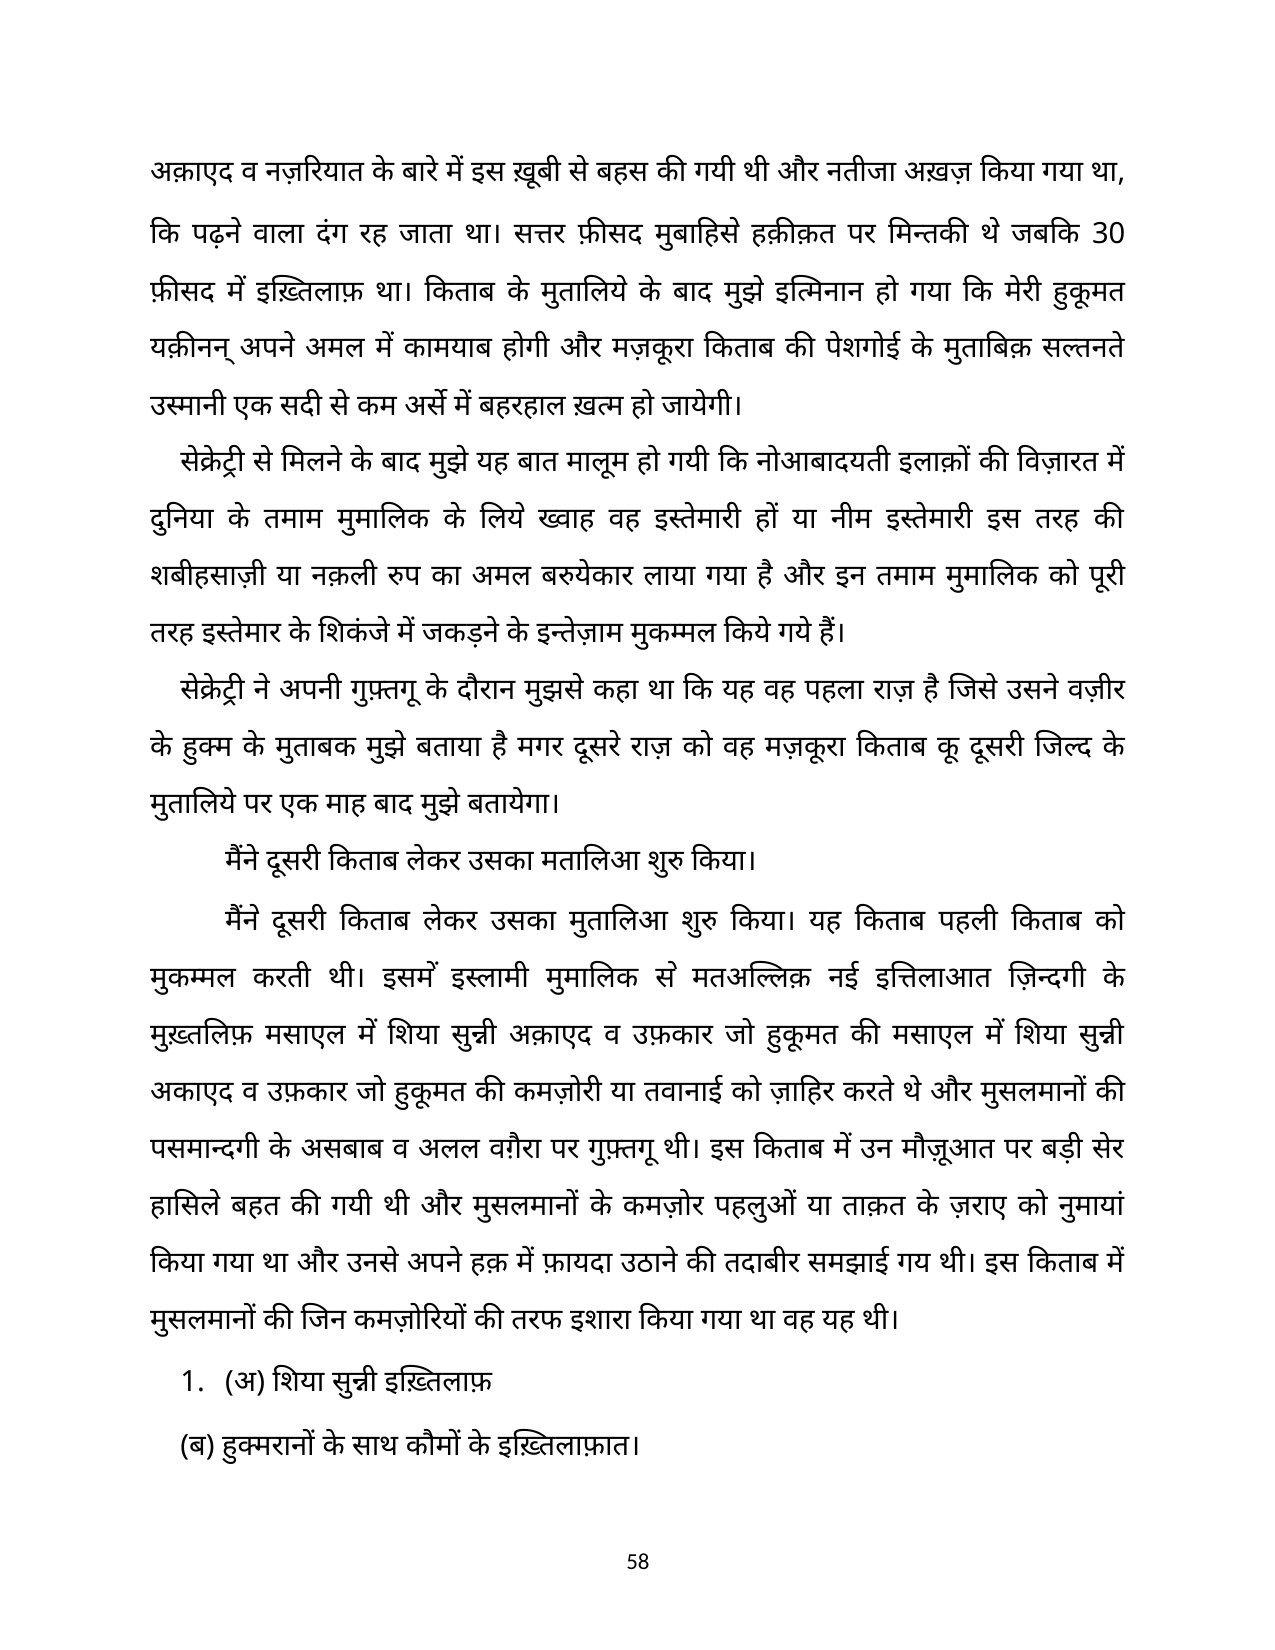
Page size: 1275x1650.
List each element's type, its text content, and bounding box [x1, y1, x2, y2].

text (ब) हुक्मरानों के साथ कौमों के इख़्तिलाफ़ात। [150, 1424, 1125, 1467]
text मैंने दूसरी किताब लेकर उसका मुतालिआ शुरु किया। यह किताब पहली किताब को मुकम्मल करती थी। इसमें इस्लामी मुमालिक से मतअल्लिक़ नई इत्तिलाआत ज़िन्दगी के मुख़्तलिफ़ मसाएल में शिया सुन्नी अक़ाएद व उफ़कार जो हुकूमत की मसाएल में शिया सुन्नी अकाएद व उफ़कार जो हुकूमत की कमज़ोरी या तवानाई को ज़ाहिर करते थे और मुसलमानों की पसमान्दगी के असबाब व अलल वग़ैरा पर गुफ़्तगू थी। इस किताब में उन मौज़ूआत पर बड़ी सेर हासिले बहत की गयी थी और मुसलमानों के कमज़ोर पहलुओं या ताक़त के ज़राए को नुमायां किया गया था और उनसे अपने हक़ में फ़ायदा उठाने की तदाबीर समझाई गय थी। इस किताब में मुसलमानों की जिन कमज़ोरियों की तरफ इशारा किया गया था वह यह थी। [150, 904, 1125, 1341]
text सेक्रेट्री से मिलने के बाद मुझे यह बात मालूम हो गयी कि नोआबादयती इलाक़ों की विज़ारत में दुनिया के तमाम मुमालिक के लिये ख्वाह वह इस्तेमारी हों या नीम इस्तेमारी इस तरह की शबीहसाज़ी या नक़ली रुप का अमल बरुयेकार लाया गया है और इन तमाम मुमालिक को पूरी तरह इस्तेमार के शिकंजे में जकड़ने के इन्तेज़ाम मुकम्मल किये गये हैं। [150, 446, 1125, 655]
text सेक्रेट्री ने अपनी गुफ़्तगू के दौरान मुझसे कहा था कि यह वह पहला राज़ है जिसे उसने वज़ीर के हुक्म के मुताबक मुझे बताया है मगर दूसरे राज़ को वह मज़कूरा किताब कू दूसरी जिल्द के मुतालिये पर एक माह बाद मुझे बतायेगा। [150, 674, 1125, 826]
text मैंने दूसरी किताब लेकर उसका मतालिआ शुरु किया। [150, 844, 1125, 883]
text 1. (अ) शिया सुन्नी इख़्तिलाफ़ [150, 1360, 1125, 1403]
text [150, 150, 1125, 427]
